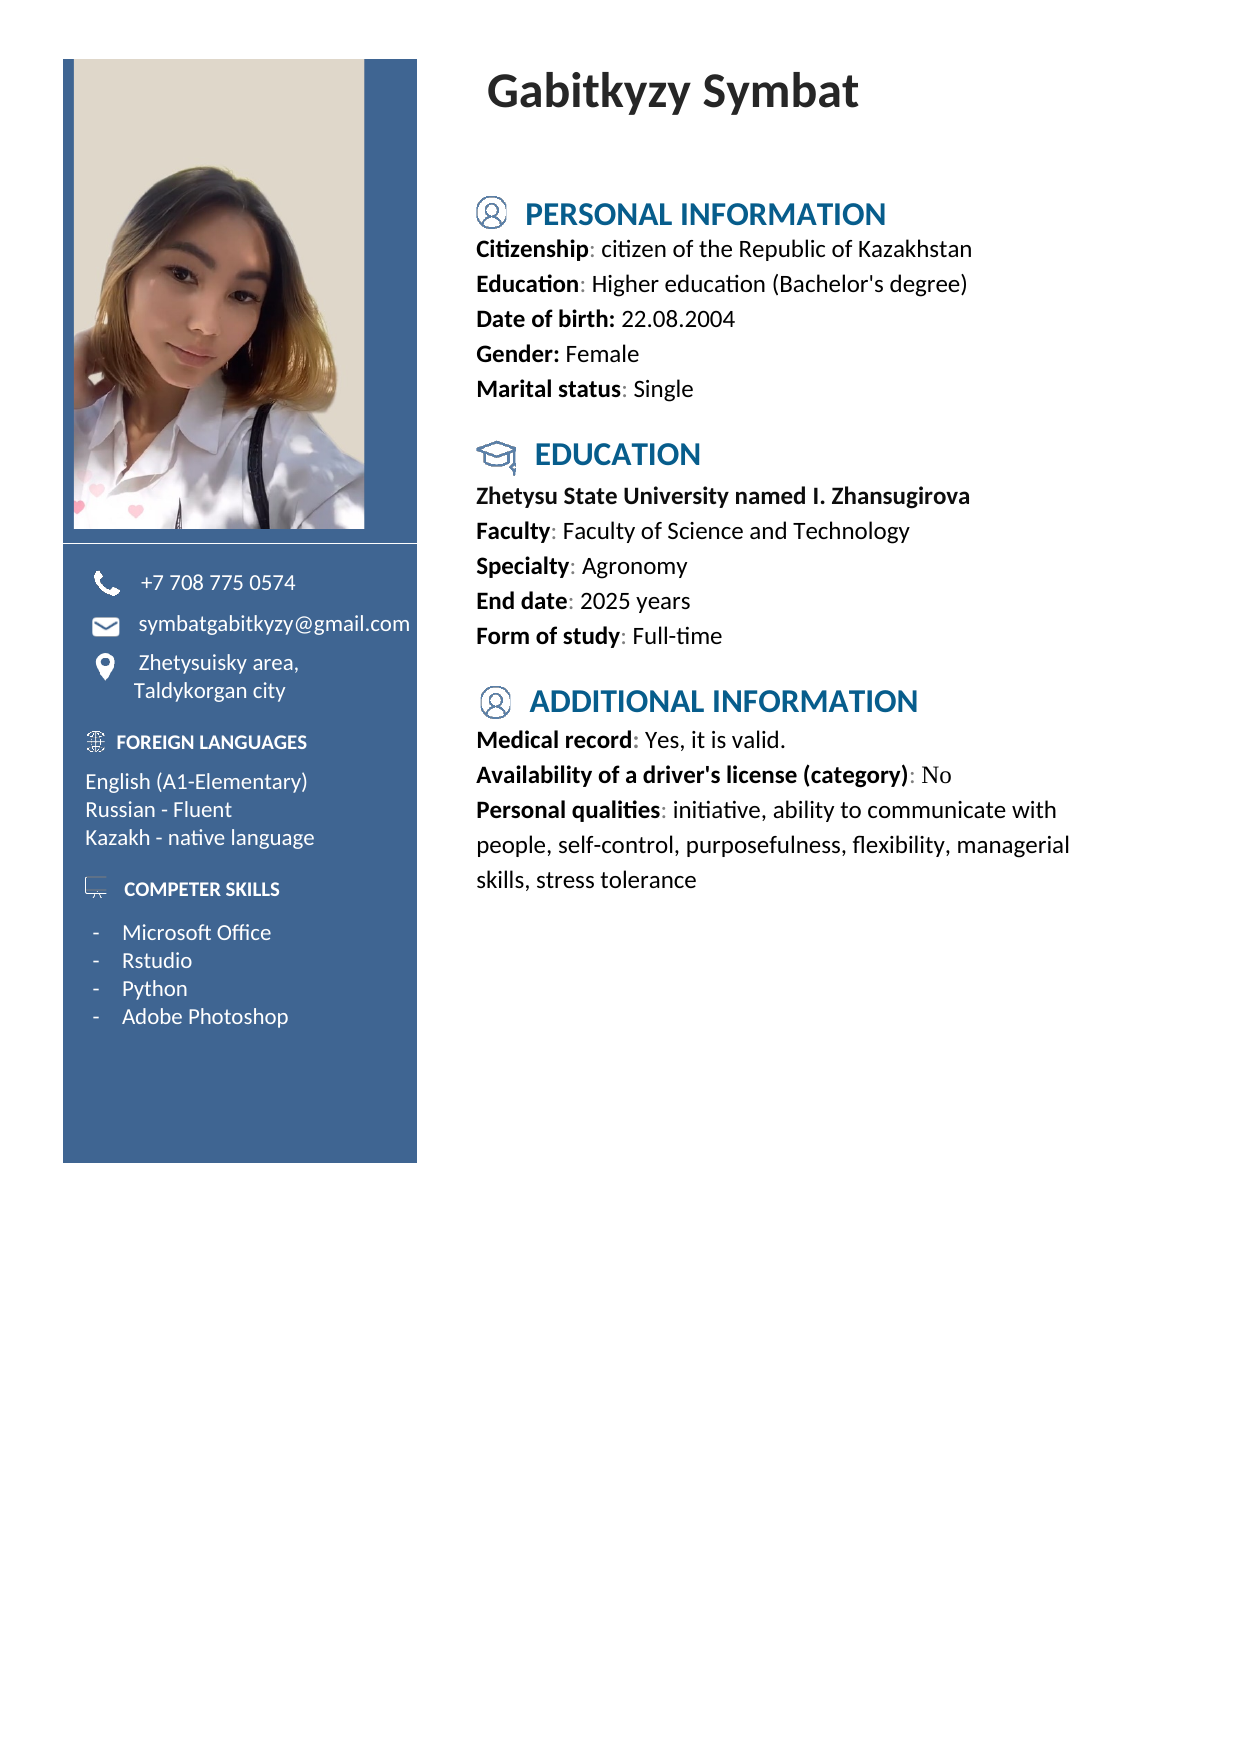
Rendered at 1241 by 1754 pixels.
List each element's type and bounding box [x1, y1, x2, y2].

table_header [63, 59, 73, 528]
table_cell [63, 544, 417, 1163]
picture [87, 731, 107, 750]
table_header [365, 59, 417, 528]
picture [92, 614, 120, 640]
picture [479, 686, 511, 717]
picture [475, 436, 516, 477]
picture [95, 652, 115, 682]
table_header [417, 59, 1160, 1163]
picture [475, 196, 506, 227]
picture [84, 874, 107, 897]
table_cell [63, 528, 417, 543]
picture [73, 59, 365, 529]
picture [90, 568, 123, 600]
